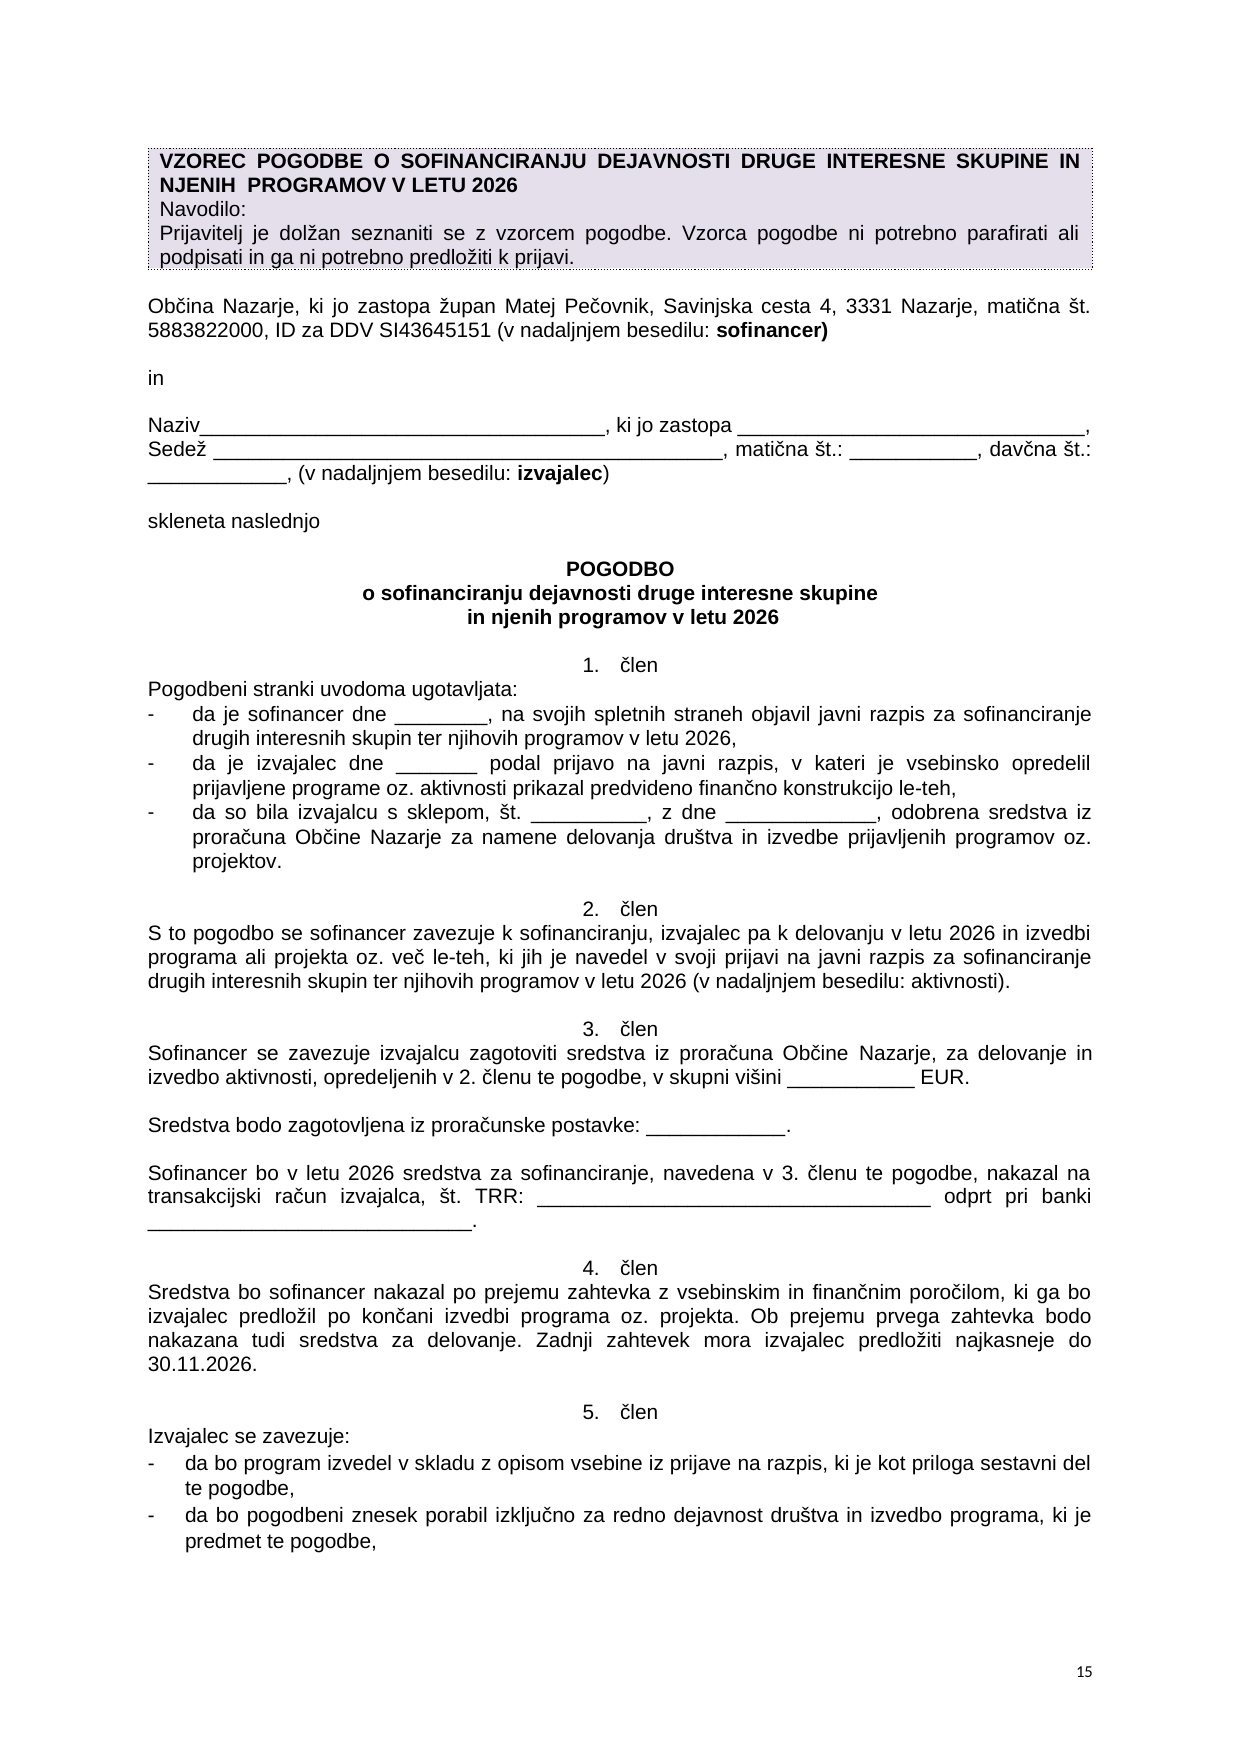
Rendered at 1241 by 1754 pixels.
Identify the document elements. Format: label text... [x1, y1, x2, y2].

text Sofinancer se zavezuje izvajalcu zagotoviti sredstva iz proračuna Občine Nazarje, za delovanje in izvedbo aktivnosti, opredeljenih v 2. členu te pogodbe, v skupni višini ___________ EUR. [148, 1041, 1093, 1088]
text Sredstva bodo zagotovljena iz proračunske postavke: ____________. [148, 1112, 1093, 1136]
list da je sofinancer dne ________, na svojih spletnih straneh objavil javni razpis za sofinanciranje drugih interesnih skupin ter njihovih programov v letu 2026, [148, 701, 1093, 750]
list da je izvajalec dne _______ podal prijavo na javni razpis, v kateri je vsebinsko opredelil prijavljene programe oz. aktivnosti prikazal predvideno finančno konstrukcijo le-teh, [148, 750, 1093, 799]
list da so bila izvajalcu s sklepom, št. __________, z dne _____________, odobrena sredstva iz proračuna Občine Nazarje za namene delovanja društva in izvedbe prijavljenih programov oz. projektov. [148, 799, 1093, 873]
list da bo pogodbeni znesek porabil izključno za redno dejavnost društva in izvedbo programa, ki je predmet te pogodbe, [148, 1500, 1093, 1553]
text Sofinancer bo v letu 2026 sredstva za sofinanciranje, navedena v 3. členu te pogodbe, nakazal na transakcijski račun izvajalca, št. TRR: __________________________________ odprt pri banki ____________________________. [148, 1160, 1093, 1232]
list člen [148, 1256, 1093, 1280]
text o sofinanciranju dejavnosti druge interesne skupine [148, 581, 1093, 605]
text Naziv___________________________________, ki jo zastopa ______________________________, [148, 413, 1093, 437]
text Izvajalec se zavezuje: [148, 1424, 1093, 1448]
text Pogodbeni stranki uvodoma ugotavljata: [148, 677, 1093, 701]
list člen [148, 1017, 1093, 1041]
text Sredstva bo sofinancer nakazal po prejemu zahtevka z vsebinskim in finančnim poročilom, ki ga bo izvajalec predložil po končani izvedbi programa oz. projekta. Ob prejemu prvega zahtevka bodo nakazana tudi sredstva za delovanje. Zadnji zahtevek mora izvajalec predložiti najkasneje do 30.11.2026. [148, 1280, 1093, 1376]
text Sedež ____________________________________________, matična št.: ___________, davčna št.: ____________, (v nadaljnjem besedilu: izvajalec) [148, 437, 1093, 485]
list člen [148, 1400, 1093, 1424]
text in [148, 365, 1093, 389]
list člen [148, 653, 1093, 677]
table_header VZOREC POGODBE O SOFINANCIRANJU DEJAVNOSTI DRUGE INTERESNE SKUPINE IN NJENIH PROGRAMOV V LETU 2026 Navodilo: Prijavitelj je dolžan seznaniti se z vzorcem pogodbe. Vzorca pogodbe ni potrebno parafirati ali podpisati in ga ni potrebno predložiti k prijavi. [148, 148, 1092, 268]
text POGODBO [148, 557, 1093, 581]
text S to pogodbo se sofinancer zavezuje k sofinanciranju, izvajalec pa k delovanju v letu 2026 in izvedbi programa ali projekta oz. več le-teh, ki jih je navedel v svoji prijavi na javni razpis za sofinanciranje drugih interesnih skupin ter njihovih programov v letu 2026 (v nadaljnjem besedilu: aktivnosti). [148, 921, 1093, 993]
text Občina Nazarje, ki jo zastopa župan Matej Pečovnik, Savinjska cesta 4, 3331 Nazarje, matična št. 5883822000, ID za DDV SI43645151 (v nadaljnjem besedilu: sofinancer) [148, 293, 1093, 341]
list člen [148, 897, 1093, 921]
list da bo program izvedel v skladu z opisom vsebine iz prijave na razpis, ki je kot priloga sestavni del te pogodbe, [148, 1448, 1093, 1500]
text in njenih programov v letu 2026 [148, 605, 1093, 629]
text skleneta naslednjo [148, 509, 1093, 533]
